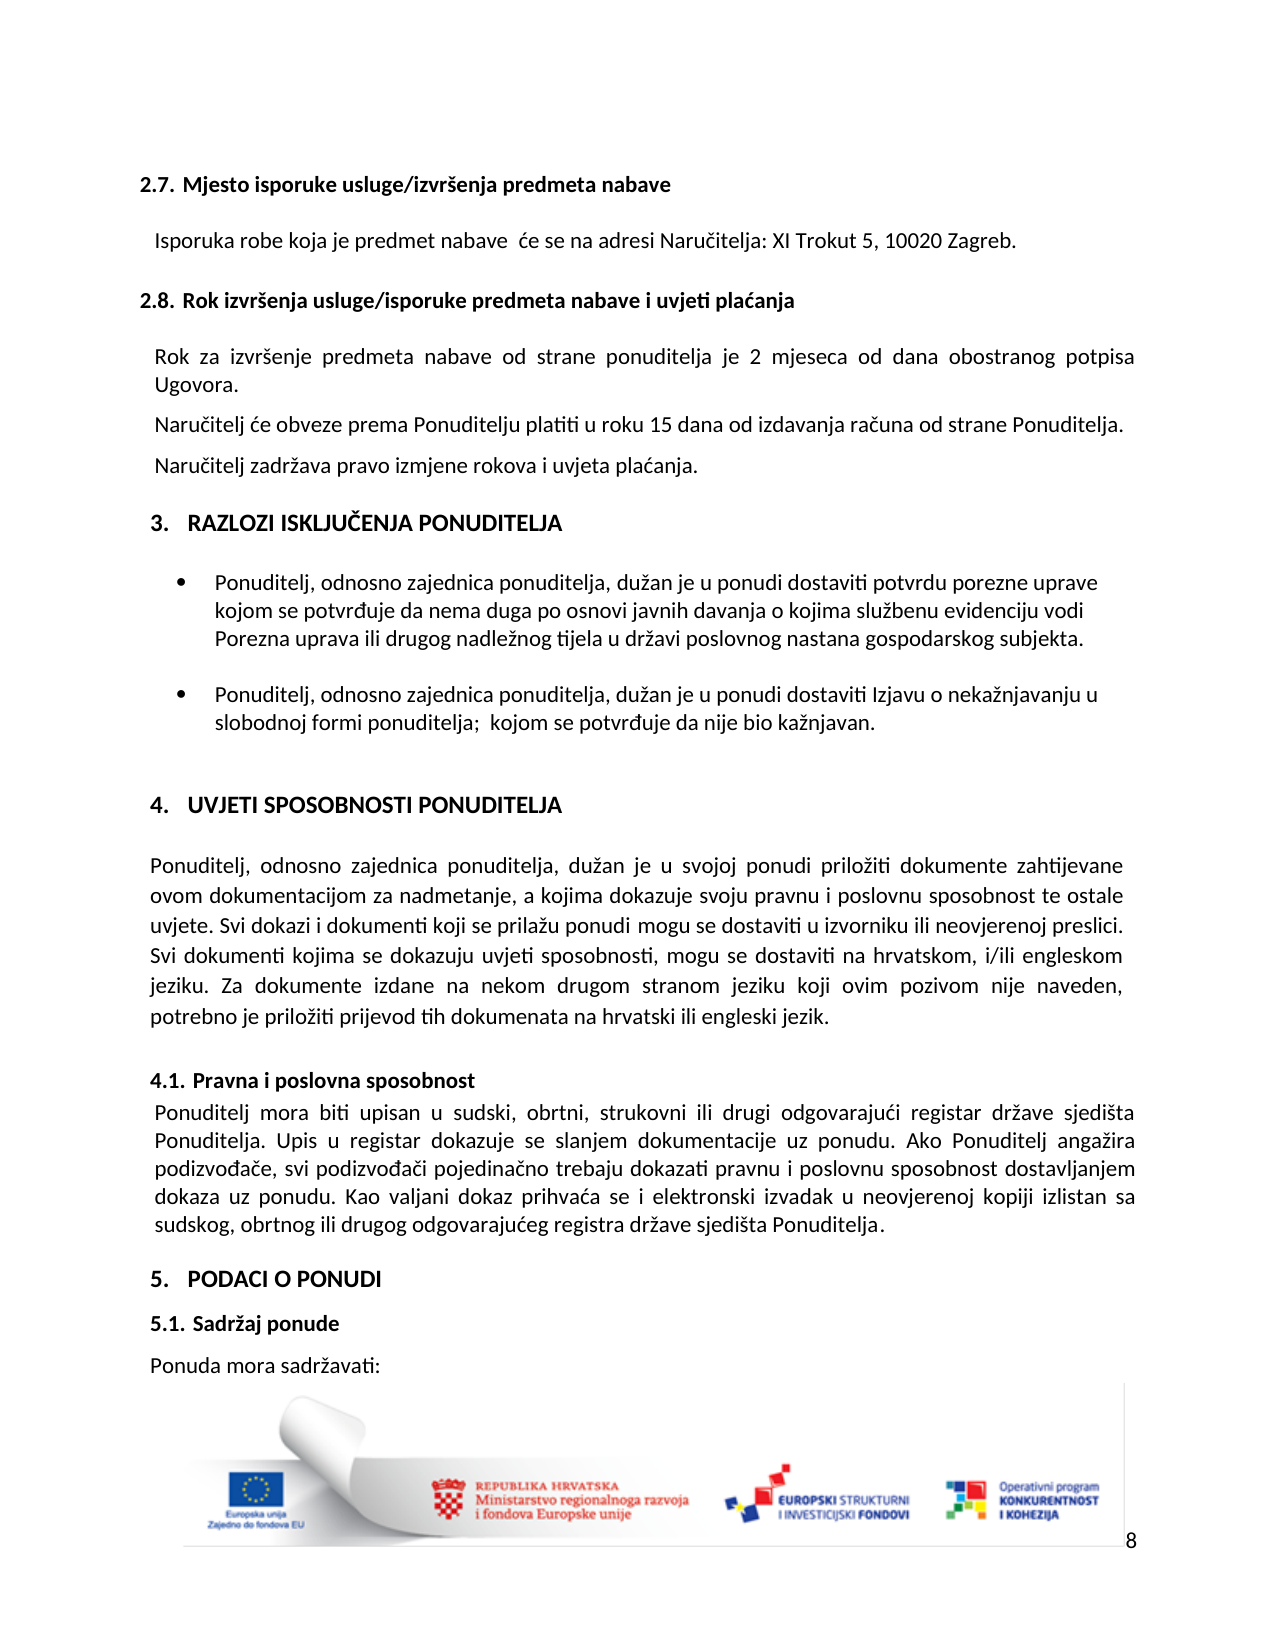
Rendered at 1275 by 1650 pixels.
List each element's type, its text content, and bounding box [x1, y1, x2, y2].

subtitle Ponuditelj, odnosno zajednica ponuditelja, dužan je u ponudi dostaviti potvrdu porezne uprave kojom se potvrđuje da nema duga po osnovi javnih davanja o kojima službenu evidenciju vodi Porezna uprava ili drugog nadležnog tijela u državi poslovnog nastana gospodarskog subjekta. [177, 568, 1137, 652]
subtitle UVJETI SPOSOBNOSTI PONUDITELJA [150, 790, 1137, 820]
text Isporuka robe koja je predmet nabave će se na adresi Naručitelja: XI Trokut 5, 10020 Zagreb. [154, 226, 1137, 254]
subtitle Pravna i poslovna sposobnost [150, 1066, 1137, 1094]
subtitle Rok izvršenja usluge/isporuke predmeta nabave i uvjeti plaćanja [139, 286, 1137, 314]
text Naručitelj zadržava pravo izmjene rokova i uvjeta plaćanja. [154, 451, 1137, 479]
subtitle PODACI O PONUDI [150, 1263, 1137, 1294]
subtitle Mjesto isporuke usluge/izvršenja predmeta nabave [139, 170, 1137, 198]
subtitle Ponuditelj, odnosno zajednica ponuditelja, dužan je u ponudi dostaviti Izjavu o nekažnjavanju u slobodnoj formi ponuditelja; kojom se potvrđuje da nije bio kažnjavan. [177, 681, 1137, 737]
subtitle RAZLOZI ISKLJUČENJA PONUDITELJA [150, 507, 1137, 537]
subtitle Ponuditelj mora biti upisan u sudski, obrtni, strukovni ili drugi odgovarajući registar države sjedišta Ponuditelja. Upis u registar dokazuje se slanjem dokumentacije uz ponudu. Ako Ponuditelj angažira podizvođače, svi podizvođači pojedinačno trebaju dokazati pravnu i poslovnu sposobnost dostavljanjem dokaza uz ponudu. Kao valjani dokaz prihvaća se i elektronski izvadak u neovjerenoj kopiji izlistan sa sudskog, obrtnog ili drugog odgovarajućeg registra države sjedišta Ponuditelja. [154, 1098, 1137, 1238]
text Ponuda mora sadržavati: [150, 1352, 1137, 1380]
text Rok za izvršenje predmeta nabave od strane ponuditelja je 2 mjeseca od dana obostranog potpisa Ugovora. [154, 342, 1137, 398]
text Naručitelj će obveze prema Ponuditelju platiti u roku 15 dana od izdavanja računa od strane Ponuditelja. [154, 410, 1137, 438]
picture [183, 1383, 1126, 1548]
text Ponuditelj, odnosno zajednica ponuditelja, dužan je u svojoj ponudi priložiti dokumente zahtijevane ovom dokumentacijom za nadmetanje, a kojima dokazuje svoju pravnu i poslovnu sposobnost te ostale uvjete. Svi dokazi i dokumenti koji se prilažu ponudi mogu se dostaviti u izvorniku ili neovjerenoj preslici. Svi dokumenti kojima se dokazuju uvjeti sposobnosti, mogu se dostaviti na hrvatskom, i/ili engleskom jeziku. Za dokumente izdane na nekom drugom stranom jeziku koji ovim pozivom nije naveden, potrebno je priložiti prijevod tih dokumenata na hrvatski ili engleski jezik. [150, 851, 1125, 1030]
subtitle Sadržaj ponude [150, 1309, 1137, 1337]
